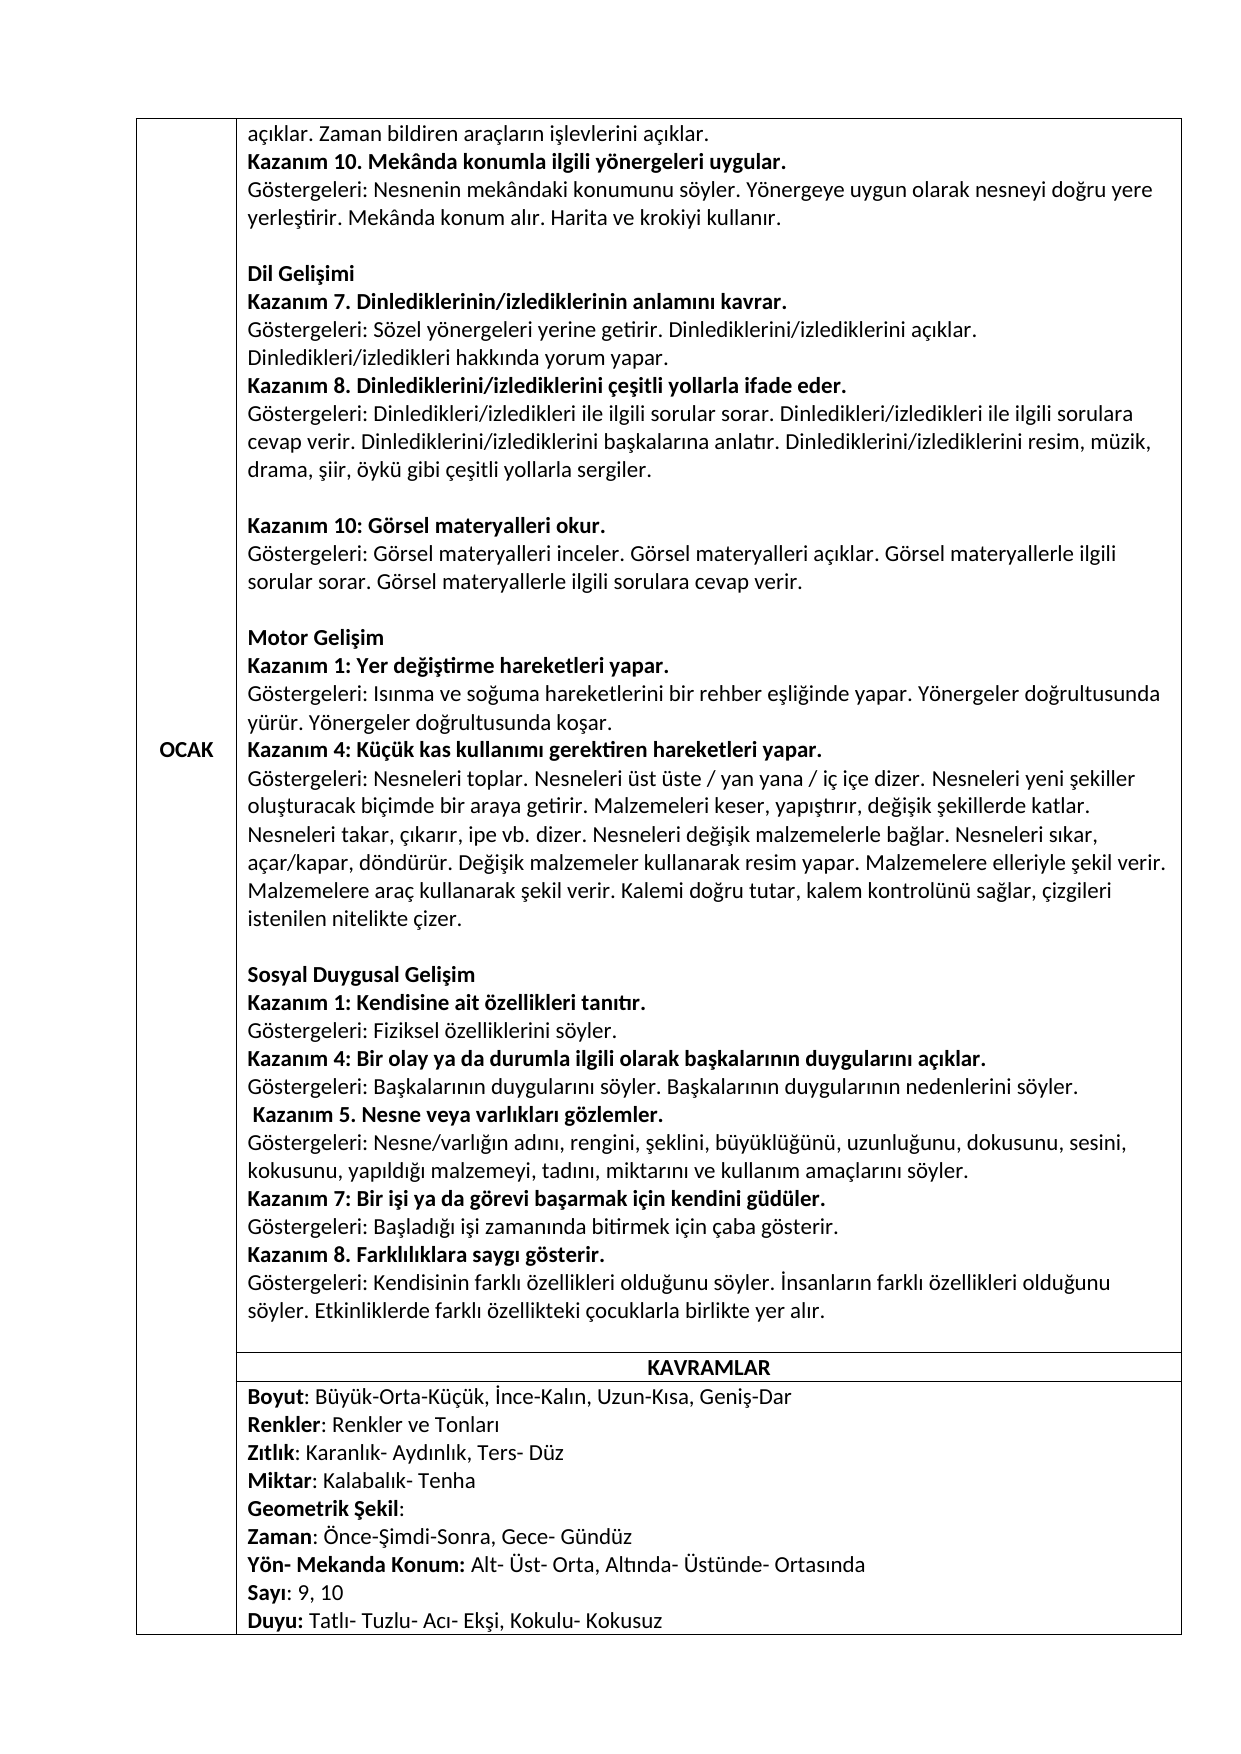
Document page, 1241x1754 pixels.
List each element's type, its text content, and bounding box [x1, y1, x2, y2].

table_cell OCAK OCAK [137, 119, 236, 1634]
table_cell KAVRAMLAR [237, 1353, 1181, 1381]
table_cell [237, 1382, 1181, 1634]
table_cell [237, 119, 1181, 1352]
